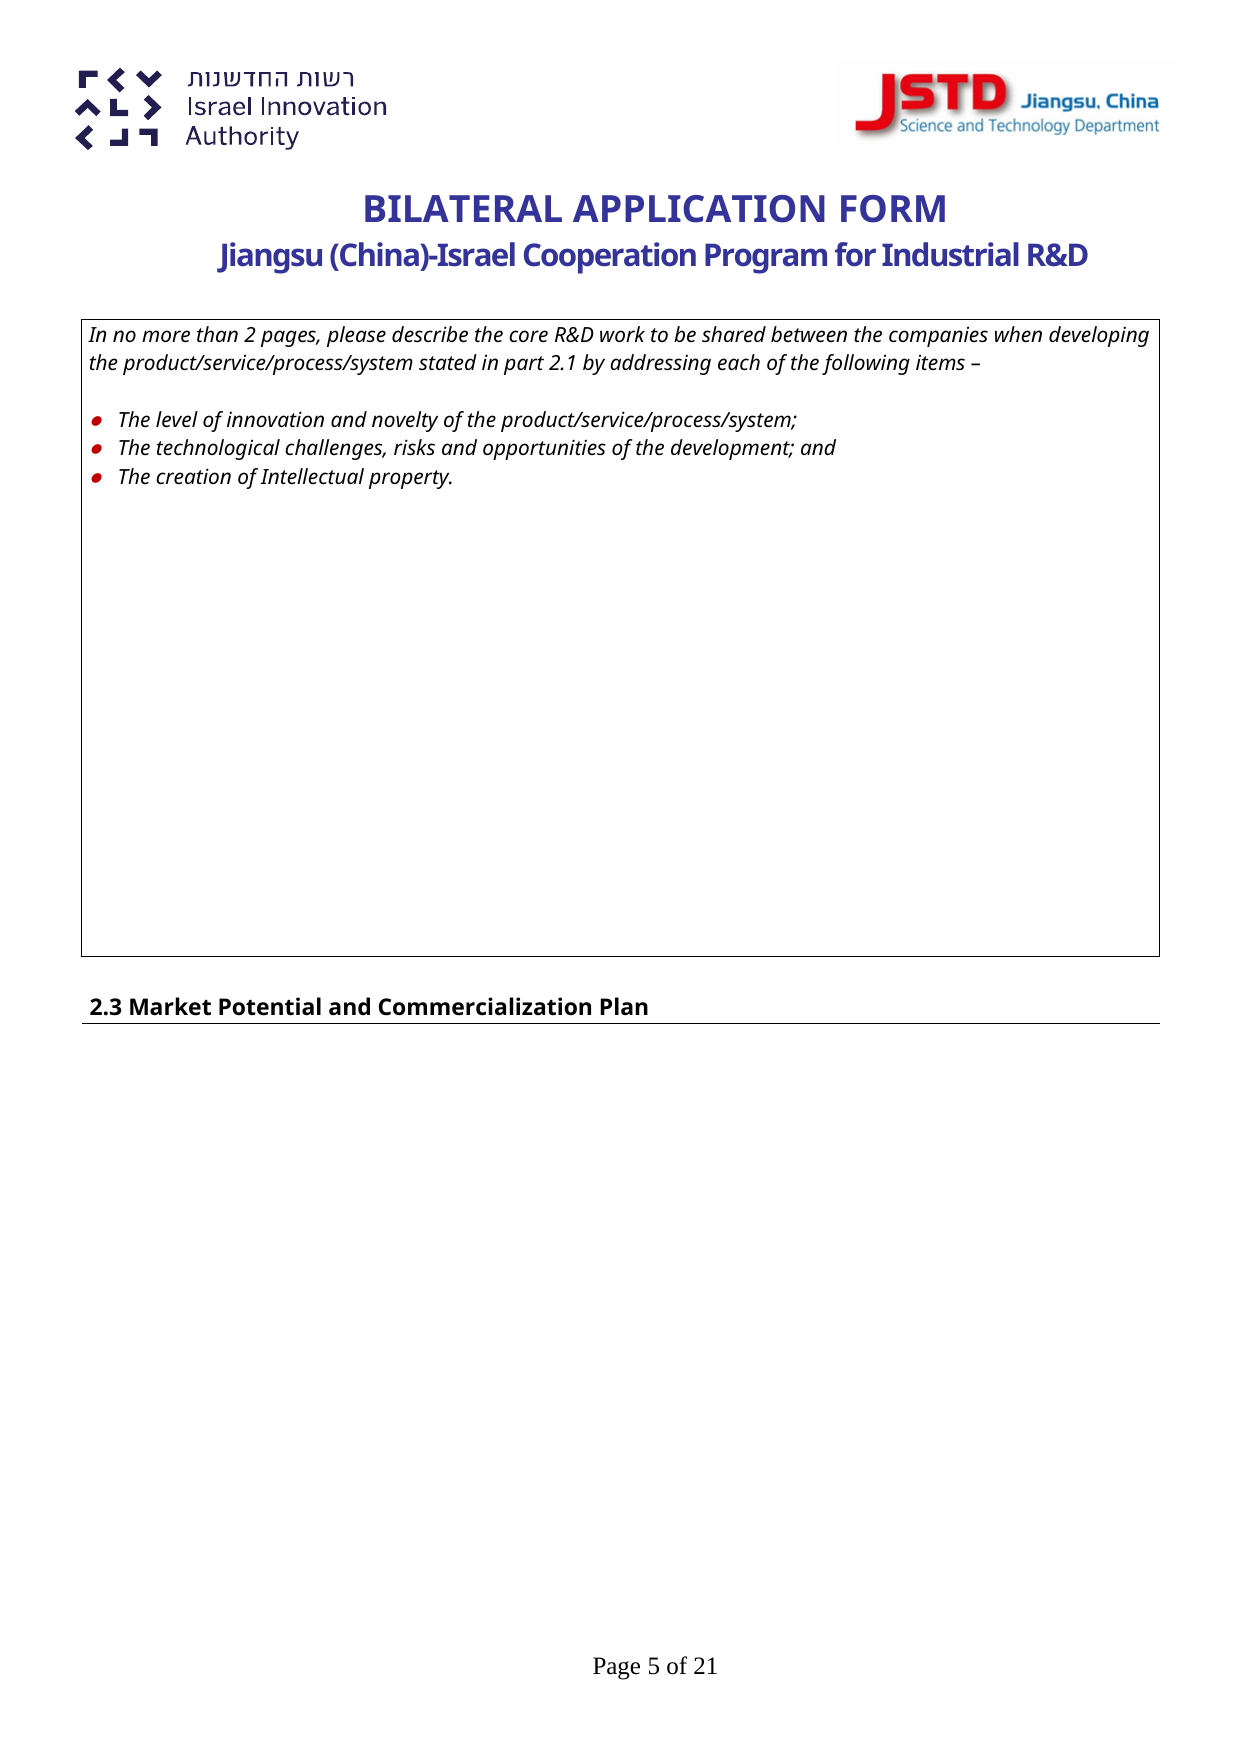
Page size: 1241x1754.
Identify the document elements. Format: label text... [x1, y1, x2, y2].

picture [833, 59, 1183, 151]
table_header 2.3 Market Potential and Commercialization Plan [82, 991, 1160, 1023]
table_cell In no more than 2 pages, please describe the core R&D work to be shared between the companies when developing the product/service/process/system stated in part 2.1 by addressing each of the following items – The level of innovation and novelty of the product/service/process/system; The technological challenges, risks and opportunities of the development; and The creation of Intellectual property. [82, 320, 1159, 956]
